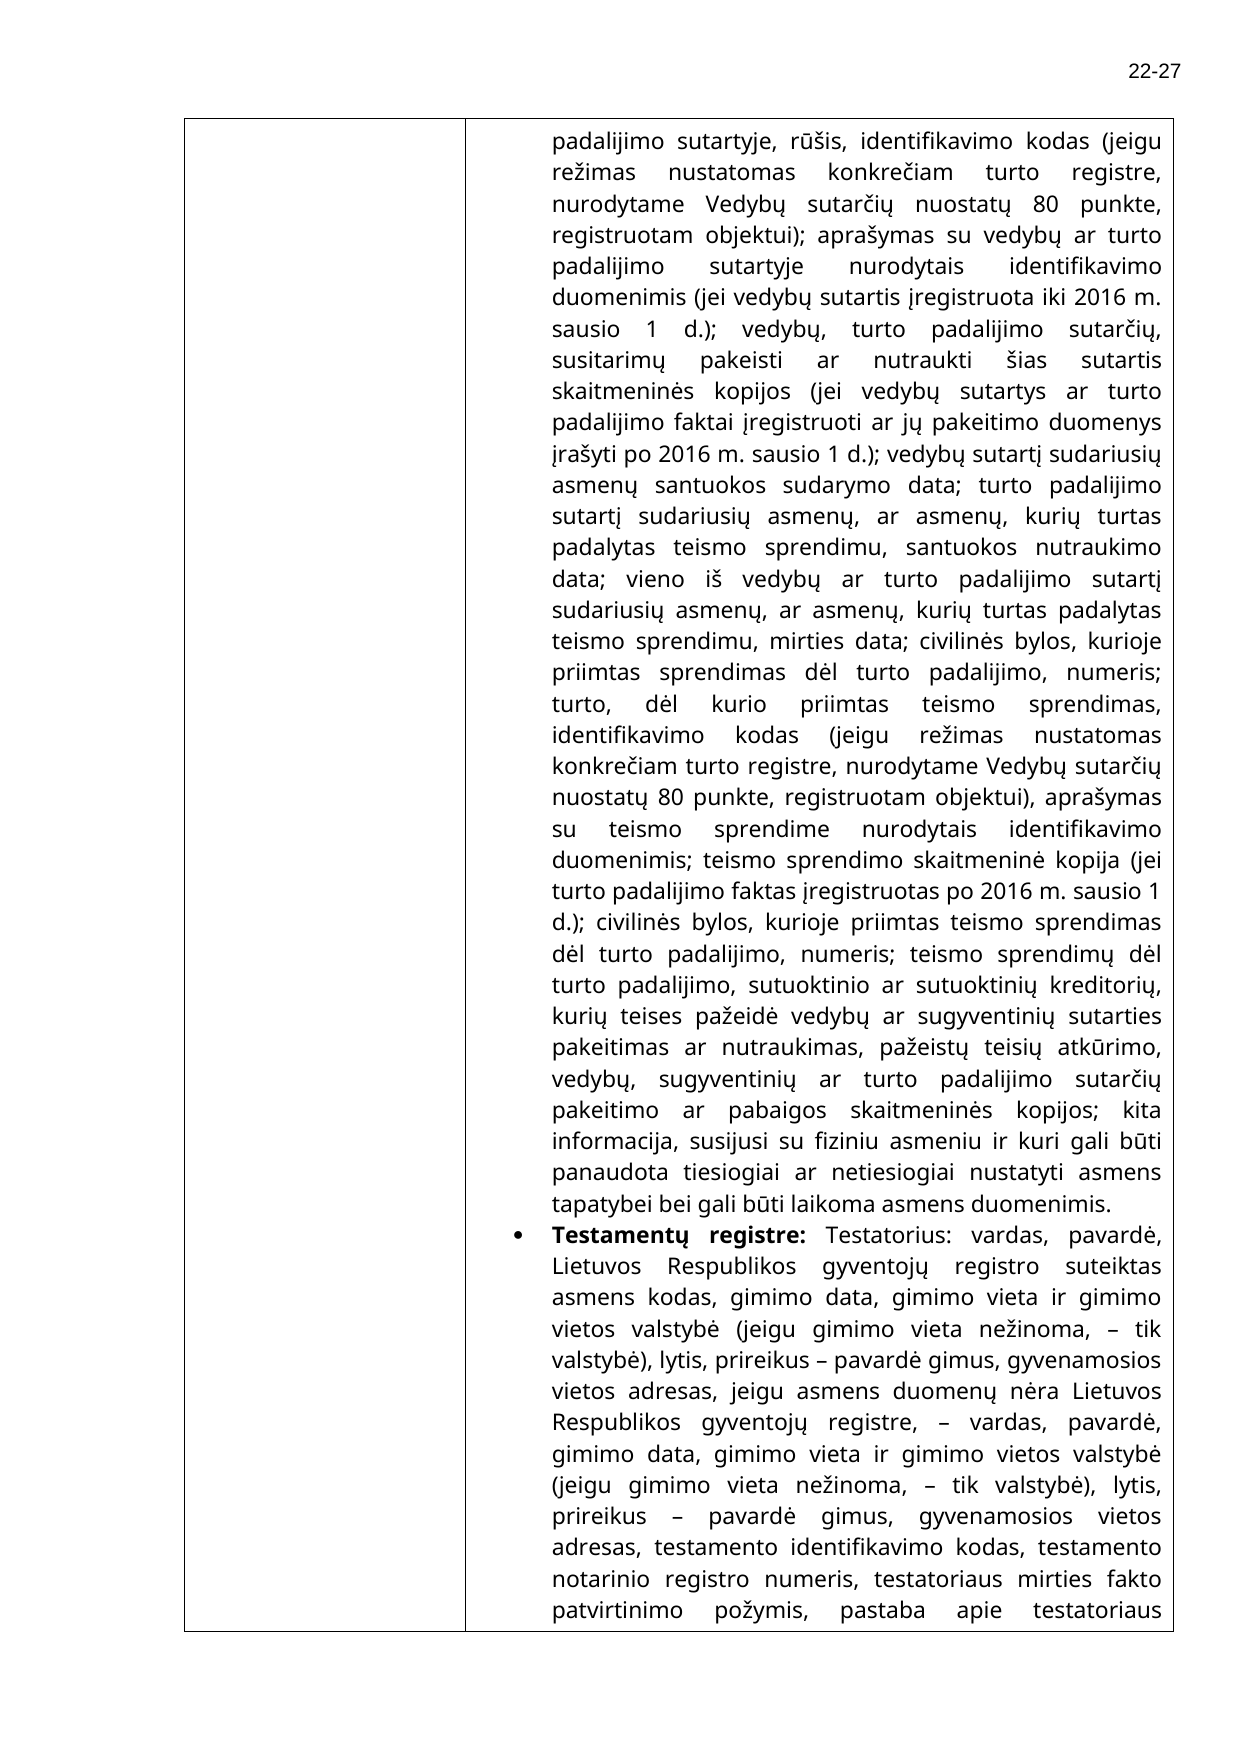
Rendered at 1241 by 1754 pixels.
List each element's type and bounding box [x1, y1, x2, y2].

table_cell [466, 119, 1173, 1631]
table_cell [185, 119, 465, 1631]
